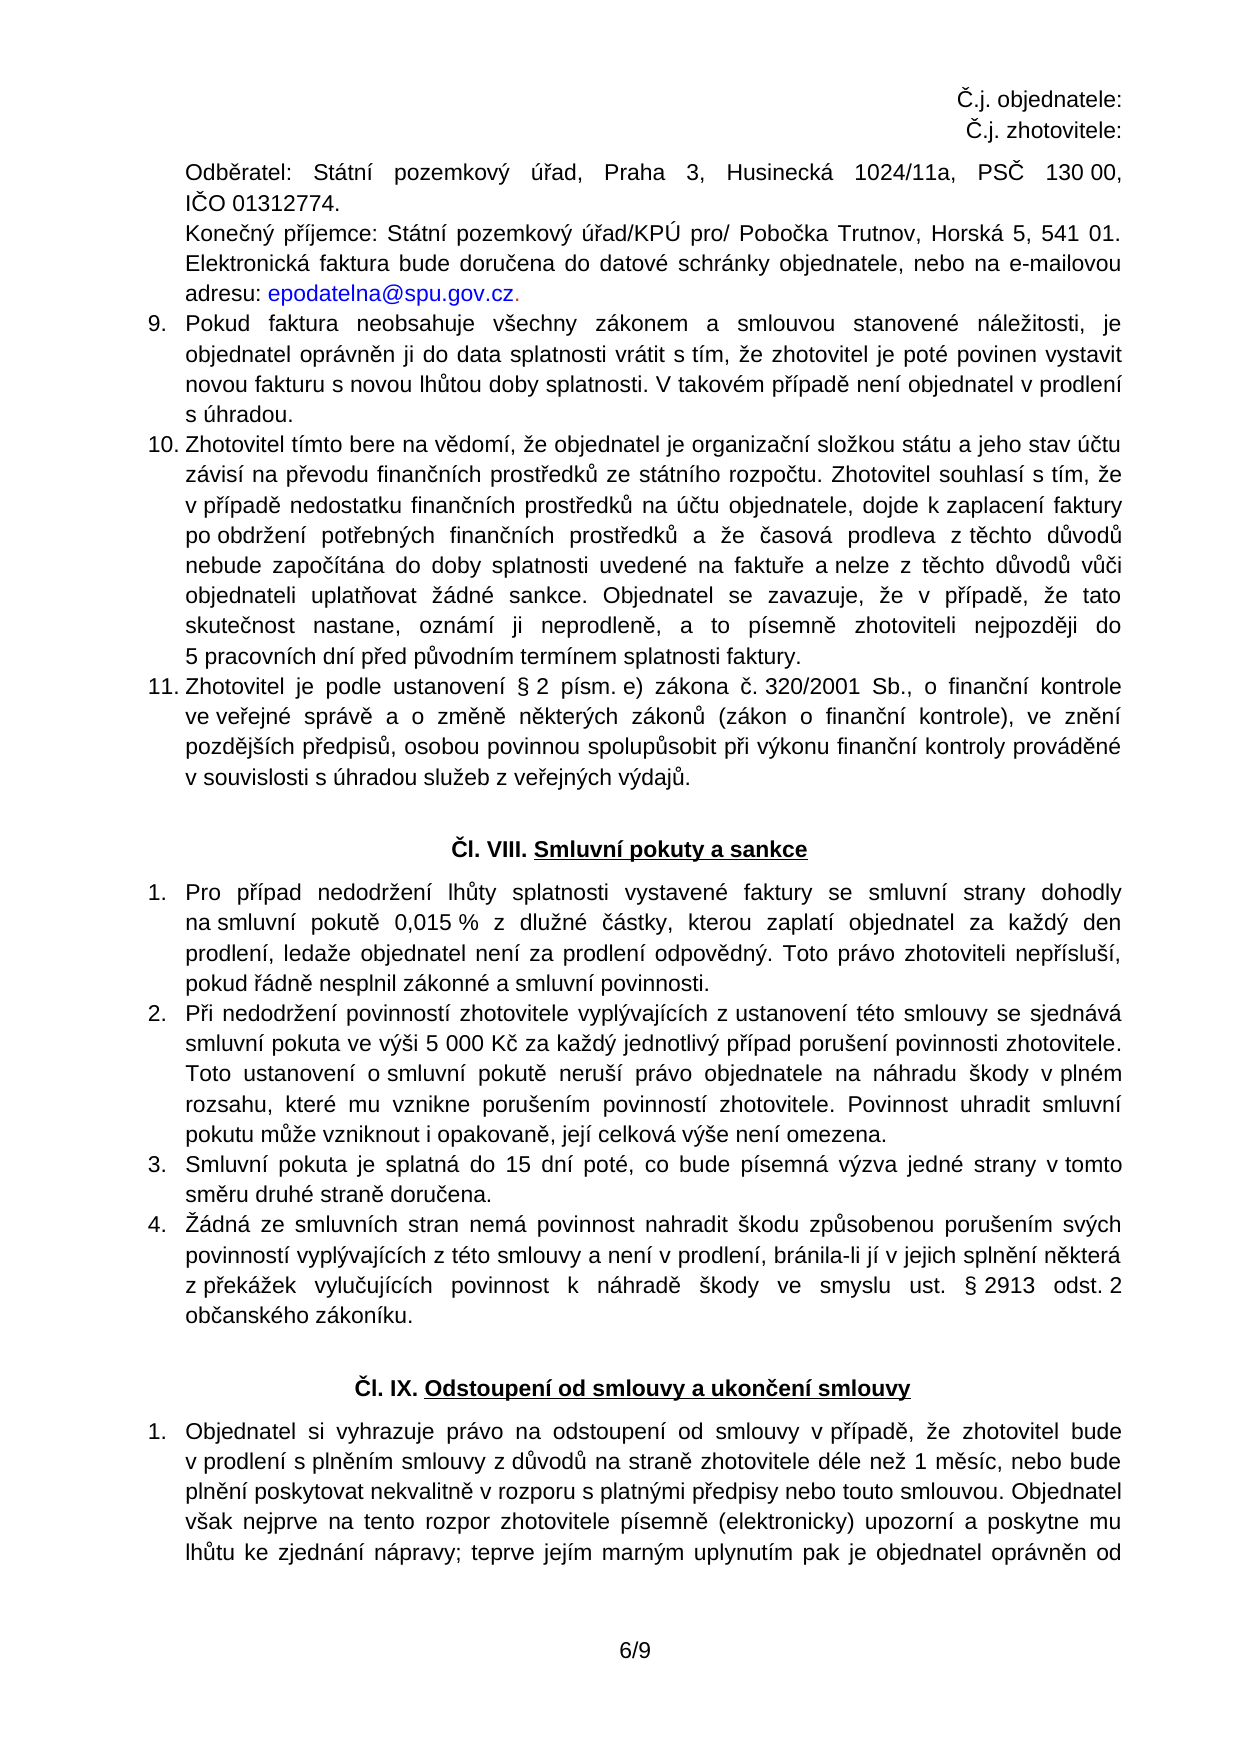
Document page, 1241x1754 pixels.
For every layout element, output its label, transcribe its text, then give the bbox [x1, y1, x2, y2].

text Konečný příjemce: Státní pozemkový úřad/KPÚ pro/ Pobočka Trutnov, Horská 5, 541 01. Elektronická faktura bude doručena do datové schránky objednatele, nebo na e-mailovou adresu: epodatelna@spu.gov.cz. [185, 220, 1122, 306]
list Při nedodržení povinností zhotovitele vyplývajících z ustanovení této smlouvy se sjednává smluvní pokuta ve výši 5 000 Kč za každý jednotlivý případ porušení povinnosti zhotovitele. Toto ustanovení o smluvní pokutě neruší právo objednatele na náhradu škody v plném rozsahu, které mu vznikne porušením povinností zhotovitele. Povinnost uhradit smluvní pokutu může vzniknout i opakovaně, její celková výše není omezena. [148, 1000, 1122, 1147]
list Zhotovitel je podle ustanovení § 2 písm. e) zákona č. 320/2001 Sb., o finanční kontrole ve veřejné správě a o změně některých zákonů (zákon o finanční kontrole), ve znění pozdějších předpisů, osobou povinnou spolupůsobit při výkonu finanční kontroly prováděné v souvislosti s úhradou služeb z veřejných výdajů. [148, 673, 1122, 790]
text Odběratel: Státní pozemkový úřad, Praha 3, Husinecká 1024/11a, PSČ 130 00, IČO 01312774. [185, 159, 1122, 216]
text Smluvní pokuty a sankce [148, 836, 1122, 863]
list Žádná ze smluvních stran nemá povinnost nahradit škodu způsobenou porušením svých povinností vyplývajících z této smlouvy a není v prodlení, bránila-li jí v jejich splnění některá z překážek vylučujících povinnost k náhradě škody ve smyslu ust. § 2913 odst. 2 občanského zákoníku. [148, 1211, 1122, 1328]
text Odstoupení od smlouvy a ukončení smlouvy [148, 1375, 1122, 1401]
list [148, 1418, 1122, 1565]
list Pokud faktura neobsahuje všechny zákonem a smlouvou stanovené náležitosti, je objednatel oprávněn ji do data splatnosti vrátit s tím, že zhotovitel je poté povinen vystavit novou fakturu s novou lhůtou doby splatnosti. V takovém případě není objednatel v prodlení s úhradou. [148, 310, 1122, 427]
list Smluvní pokuta je splatná do 15 dní poté, co bude písemná výzva jedné strany v tomto směru druhé straně doručena. [148, 1151, 1122, 1207]
list Zhotovitel tímto bere na vědomí, že objednatel je organizační složkou státu a jeho stav účtu závisí na převodu finančních prostředků ze státního rozpočtu. Zhotovitel souhlasí s tím, že v případě nedostatku finančních prostředků na účtu objednatele, dojde k zaplacení faktury po obdržení potřebných finančních prostředků a že časová prodleva z těchto důvodů nebude započítána do doby splatnosti uvedené na faktuře a nelze z těchto důvodů vůči objednateli uplatňovat žádné sankce. Objednatel se zavazuje, že v případě, že tato skutečnost nastane, oznámí ji neprodleně, a to písemně zhotoviteli nejpozději do 5 pracovních dní před původním termínem splatnosti faktury. [148, 431, 1122, 669]
list Pro případ nedodržení lhůty splatnosti vystavené faktury se smluvní strany dohodly na smluvní pokutě 0,015 % z dlužné částky, kterou zaplatí objednatel za každý den prodlení, ledaže objednatel není za prodlení odpovědný. Toto právo zhotoviteli nepřísluší, pokud řádně nesplnil zákonné a smluvní povinnosti. [148, 879, 1122, 996]
